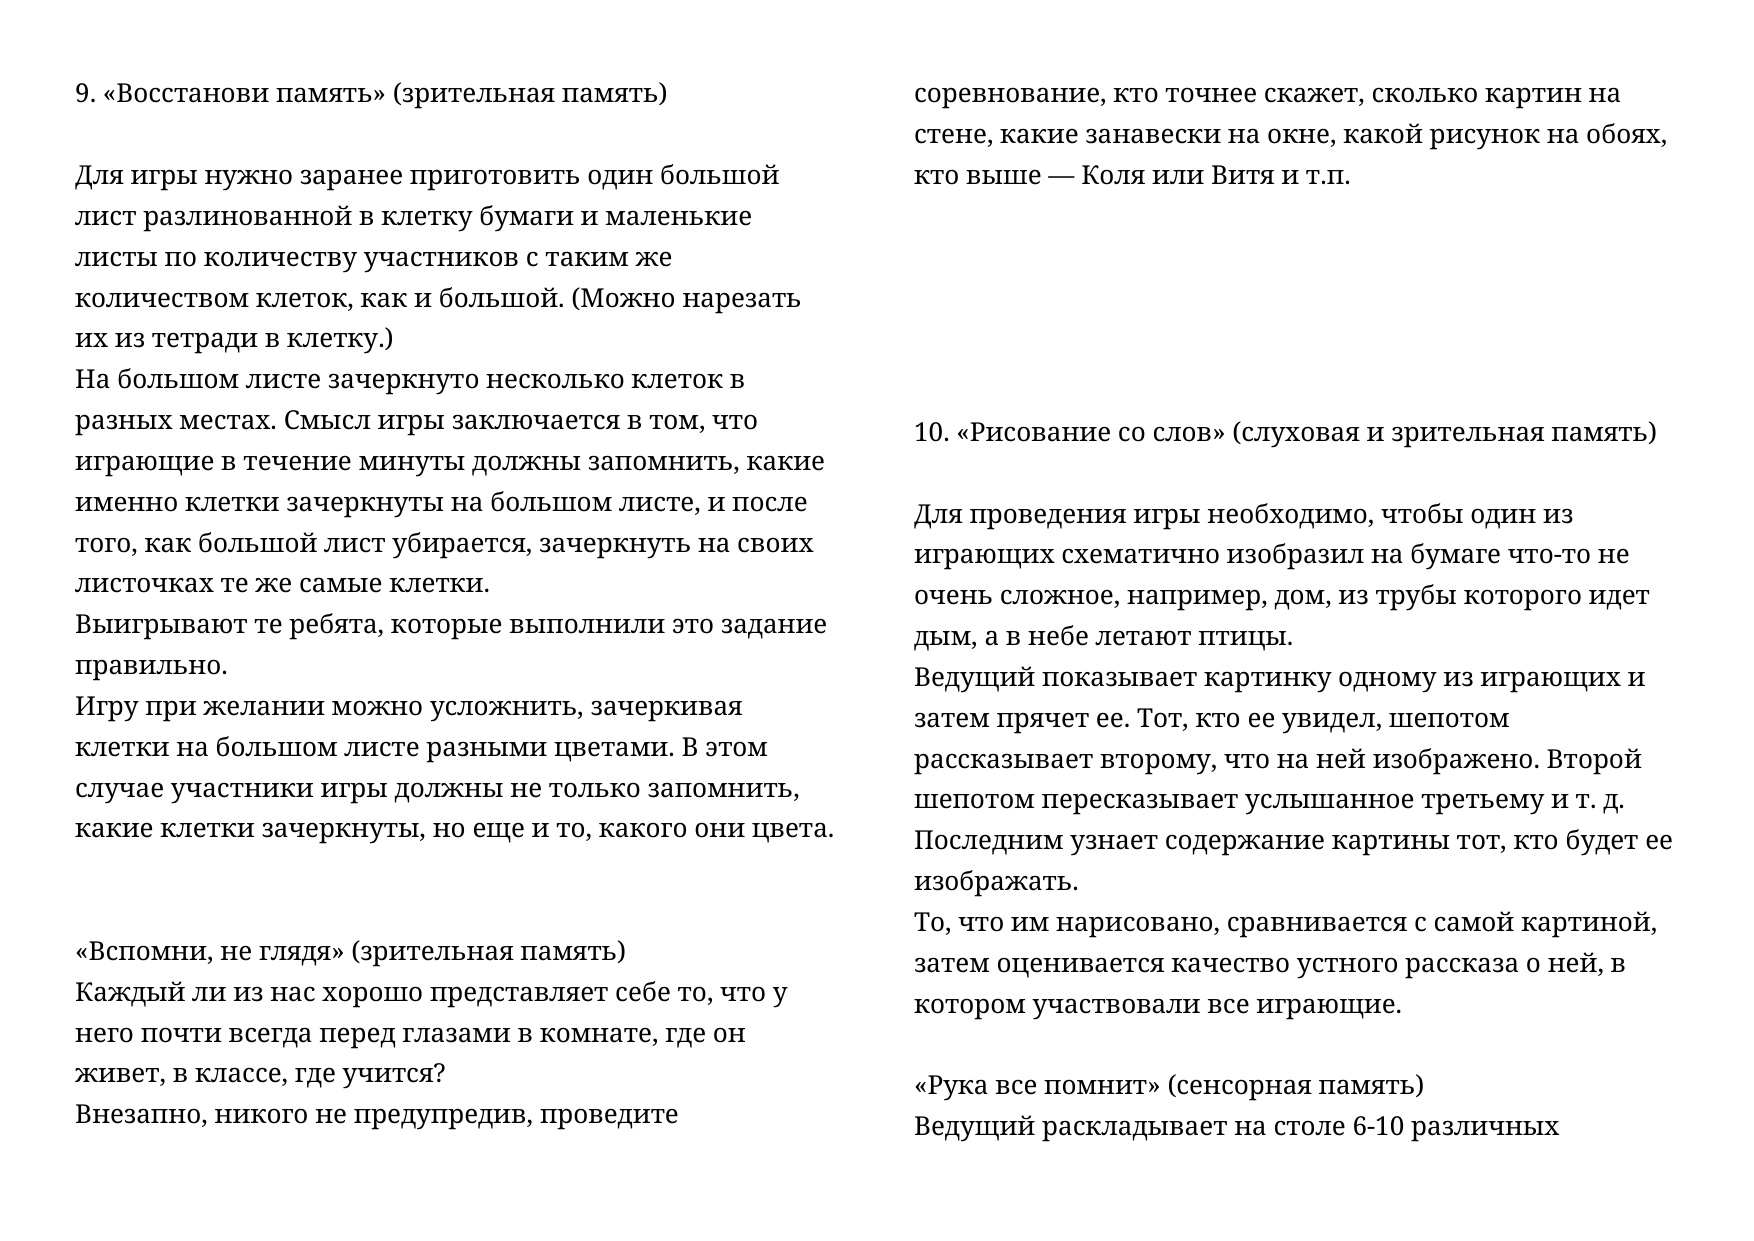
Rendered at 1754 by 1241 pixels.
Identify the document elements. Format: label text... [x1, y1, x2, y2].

text 9. «Восстанови память» (зрительная память) Для игры нужно заранее приготовить один большой лист разлинованной в клетку бумаги и маленькие листы по количеству участников с таким же количеством клеток, как и большой. (Можно нарезать их из тетради в клетку.) На большом листе зачеркнуто несколько клеток в разных местах. Смысл игры заключается в том, что играющие в течение минуты должны запомнить, какие именно клетки зачеркнуты на большом листе, и после того, как большой лист убирается, зачеркнуть на своих листочках те же самые клетки. Выигрывают те ребята, которые выполнили это задание правильно. Игру при желании можно усложнить, зачеркивая клетки на большом листе разными цветами. В этом случае участники игры должны не только запомнить, какие клетки зачеркнуты, но еще и то, какого они цвета. «Вспомни, не глядя» (зрительная память) Каждый ли из нас хорошо представляет себе то, что у него почти всегда перед глазами в комнате, где он живет, в классе, где учится? Внезапно, никого не предупредив, проведите соревнование, кто точнее скажет, сколько картин на стене, какие занавески на окне, какой рисунок на обоях, кто выше — Коля или Витя и т.п. [914, 75, 1679, 265]
text 9. «Восстанови память» (зрительная память) Для игры нужно заранее приготовить один большой лист разлинованной в клетку бумаги и маленькие листы по количеству участников с таким же количеством клеток, как и большой. (Можно нарезать их из тетради в клетку.) На большом листе зачеркнуто несколько клеток в разных местах. Смысл игры заключается в том, что играющие в течение минуты должны запомнить, какие именно клетки зачеркнуты на большом листе, и после того, как большой лист убирается, зачеркнуть на своих листочках те же самые клетки. Выигрывают те ребята, которые выполнили это задание правильно. Игру при желании можно усложнить, зачеркивая клетки на большом листе разными цветами. В этом случае участники игры должны не только запомнить, какие клетки зачеркнуты, но еще и то, какого они цвета. «Вспомни, не глядя» (зрительная память) Каждый ли из нас хорошо представляет себе то, что у него почти всегда перед глазами в комнате, где он живет, в классе, где учится? Внезапно, никого не предупредив, проведите соревнование, кто точнее скажет, сколько картин на стене, какие занавески на окне, какой рисунок на обоях, кто выше — Коля или Витя и т.п. [75, 75, 840, 1131]
